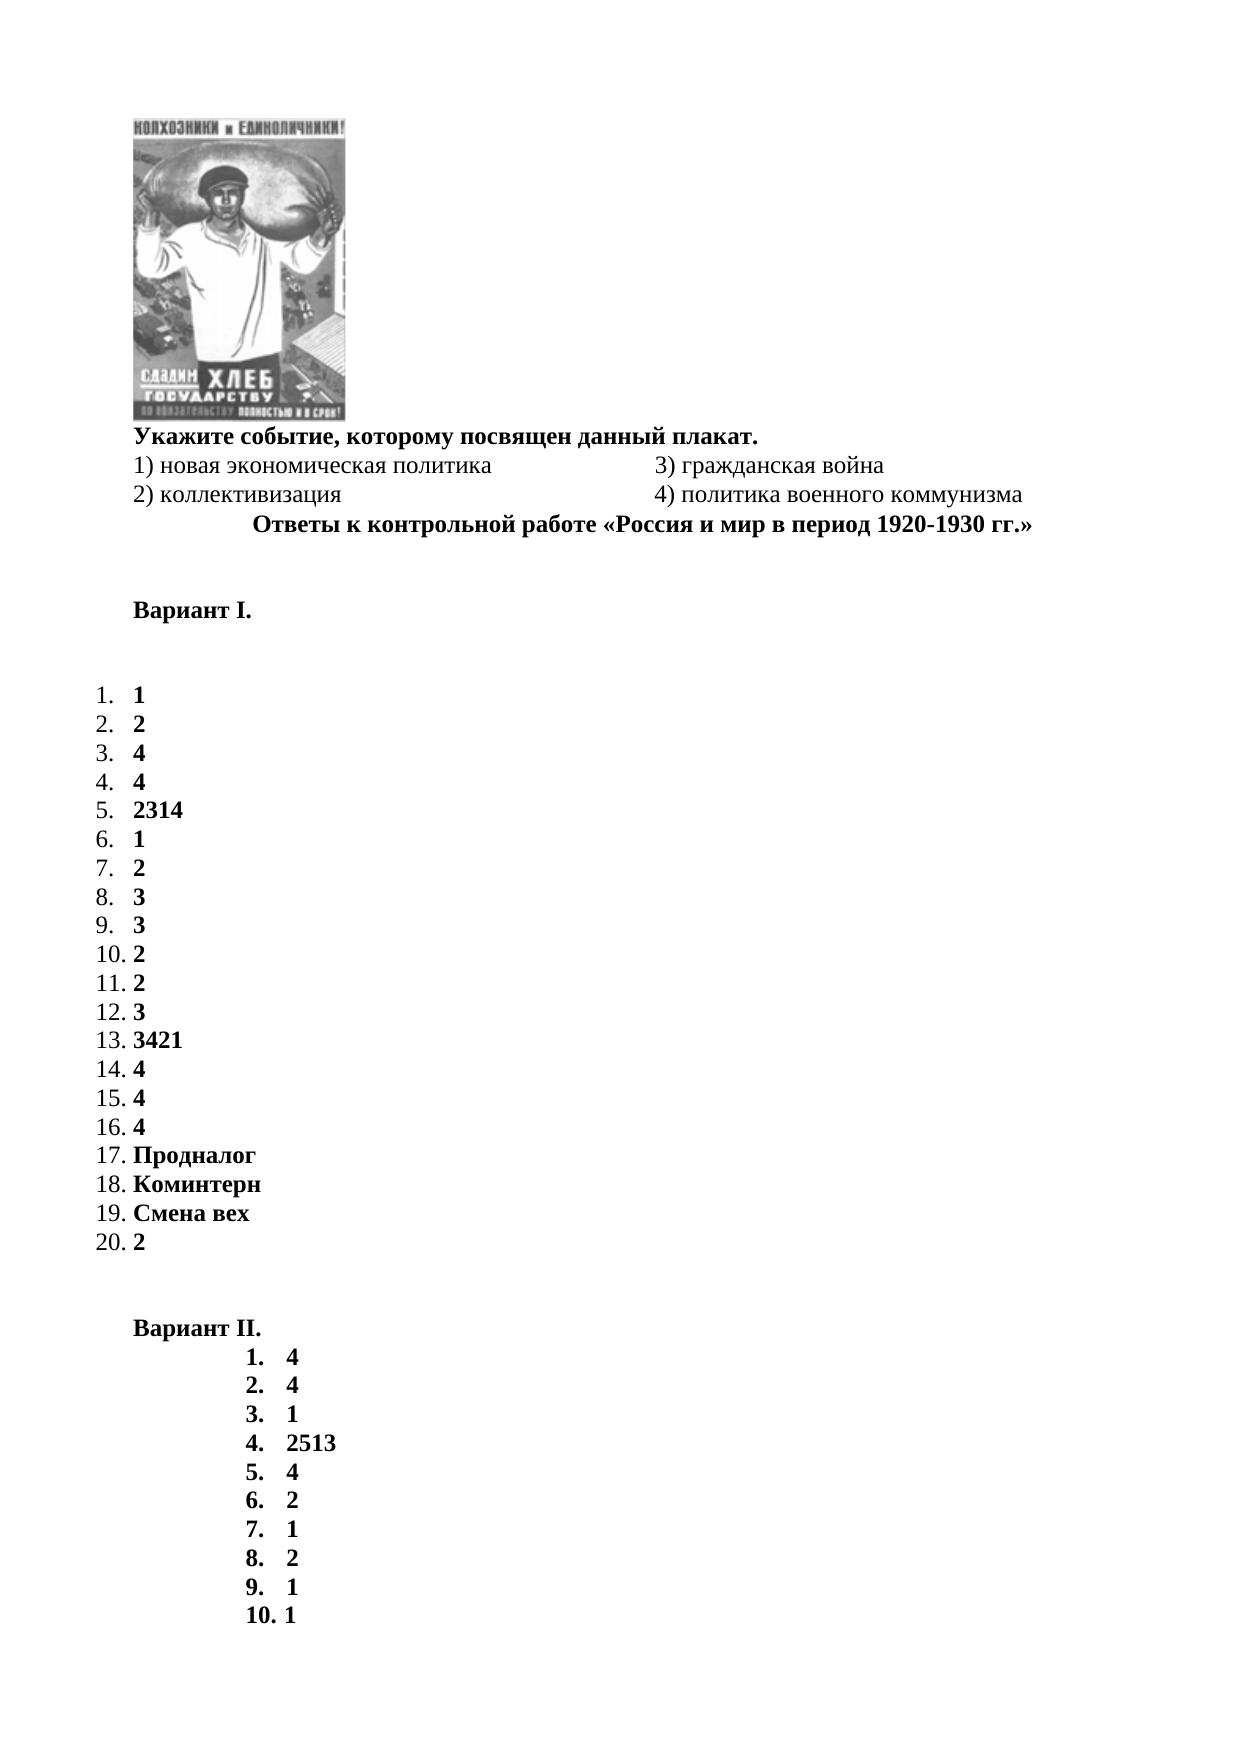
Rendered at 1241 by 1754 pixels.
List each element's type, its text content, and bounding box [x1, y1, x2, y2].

list Коминтерн [95, 1169, 1152, 1198]
list 4 [95, 1112, 1152, 1140]
text Вариант II. [133, 1313, 1152, 1342]
list Продналог [95, 1140, 1152, 1169]
list 2 [95, 939, 1152, 968]
text 1. 4 [245, 1342, 1152, 1370]
list 1 [95, 824, 1152, 853]
list 1 [95, 680, 1152, 709]
list 4 [95, 1083, 1152, 1112]
text Вариант I. [133, 596, 1152, 624]
list Смена вех [95, 1198, 1152, 1227]
text 6. 2 [245, 1485, 1152, 1514]
text 2. 4 [245, 1370, 1152, 1399]
text 7. 1 [245, 1514, 1152, 1543]
text 3. 1 [245, 1399, 1152, 1428]
list 2 [95, 1227, 1152, 1255]
text Укажите событие, которому посвящен данный плакат. [133, 421, 1152, 450]
text 5. 4 [245, 1457, 1152, 1485]
text 9. 1 [245, 1572, 1152, 1600]
text 1) новая экономическая политика 3) гражданская война [133, 450, 1152, 479]
list 3 [95, 997, 1152, 1025]
text 4. 2513 [245, 1428, 1152, 1457]
list 3 [95, 882, 1152, 910]
list 4 [95, 738, 1152, 767]
text Ответы к контрольной работе «Россия и мир в период 1920-1930 гг.» [133, 507, 1152, 538]
list 2 [95, 968, 1152, 997]
list 3421 [95, 1025, 1152, 1054]
text 10. 1 [245, 1600, 1152, 1629]
list 3 [95, 910, 1152, 939]
list 2 [95, 709, 1152, 738]
text 8. 2 [245, 1543, 1152, 1572]
list 4 [95, 1054, 1152, 1083]
picture [132, 118, 346, 422]
list 2314 [95, 795, 1152, 824]
list 2 [95, 853, 1152, 882]
list 4 [95, 767, 1152, 795]
text 2) коллективизация 4) политика военного коммунизма [133, 479, 1152, 507]
